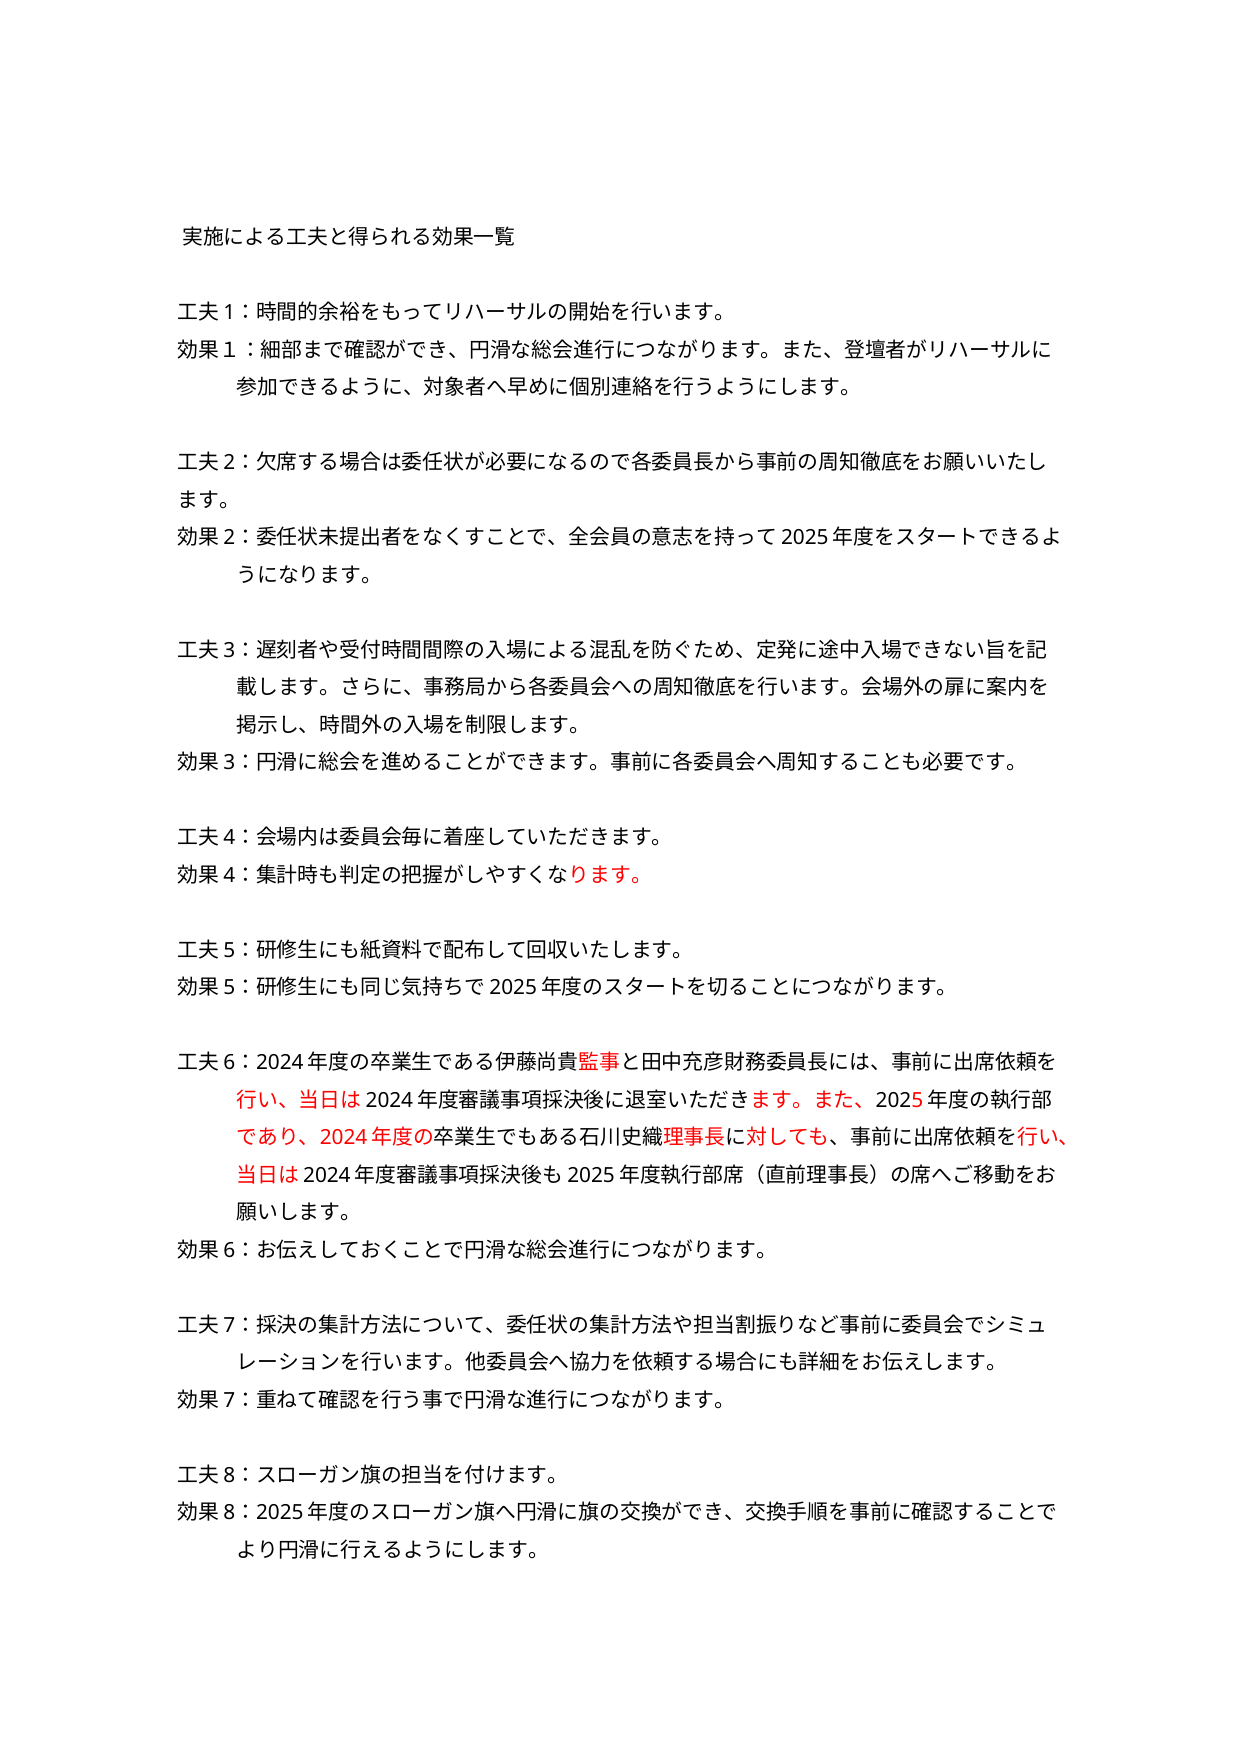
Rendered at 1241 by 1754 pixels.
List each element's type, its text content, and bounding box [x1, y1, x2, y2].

text 効果8：2025年度のスローガン旗へ円滑に旗の交換ができ、交換手順を事前に確認することでより円滑に行えるようにします。 [177, 1492, 1063, 1567]
text 効果3：円滑に総会を進めることができます。事前に各委員会へ周知することも必要です。 [177, 742, 1063, 779]
text 効果１：細部まで確認ができ、円滑な総会進行につながります。また、登壇者がリハーサルに参加できるように、対象者へ早めに個別連絡を行うようにします。 [177, 329, 1063, 404]
text 工夫1：時間的余裕をもってリハーサルの開始を行います。 [177, 292, 1063, 329]
text 効果4：集計時も判定の把握がしやすくなります。 [177, 854, 1063, 892]
text 工夫7：採決の集計方法について、委任状の集計方法や担当割振りなど事前に委員会でシミュレーションを行います。他委員会へ協力を依頼する場合にも詳細をお伝えします。 [177, 1304, 1063, 1379]
text 実施による工夫と得られる効果一覧 [182, 217, 1063, 254]
text 効果2：委任状未提出者をなくすことで、全会員の意志を持って2025年度をスタートできるようになります。 [177, 517, 1063, 592]
text 効果5：研修生にも同じ気持ちで2025年度のスタートを切ることにつながります。 [177, 967, 1063, 1004]
text 効果7：重ねて確認を行う事で円滑な進行につながります。 [177, 1379, 1063, 1417]
text 工夫4：会場内は委員会毎に着座していただきます。 [177, 817, 1063, 854]
text 工夫5：研修生にも紙資料で配布して回収いたします。 [177, 929, 1063, 967]
text 工夫2：欠席する場合は委任状が必要になるので各委員長から事前の周知徹底をお願いいたします。 [177, 442, 1063, 517]
text 工夫3：遅刻者や受付時間間際の入場による混乱を防ぐため、定発に途中入場できない旨を記載します。さらに、事務局から各委員会への周知徹底を行います。会場外の扉に案内を掲示し、時間外の入場を制限します。 [177, 629, 1063, 742]
text 効果6：お伝えしておくことで円滑な総会進行につながります。 [177, 1229, 1063, 1267]
text 工夫6：2024年度の卒業生である伊藤尚貴監事と田中充彦財務委員長には、事前に出席依頼を行い、当日は2024年度審議事項採決後に退室いただきます。また、2025年度の執行部であり、2024年度の卒業生でもある石川史織理事長に対しても、事前に出席依頼を行い、当日は2024年度審議事項採決後も2025年度執行部席（直前理事長）の席へご移動をお願いします。 [177, 1042, 1063, 1229]
text 工夫8：スローガン旗の担当を付けます。 [177, 1454, 1063, 1492]
